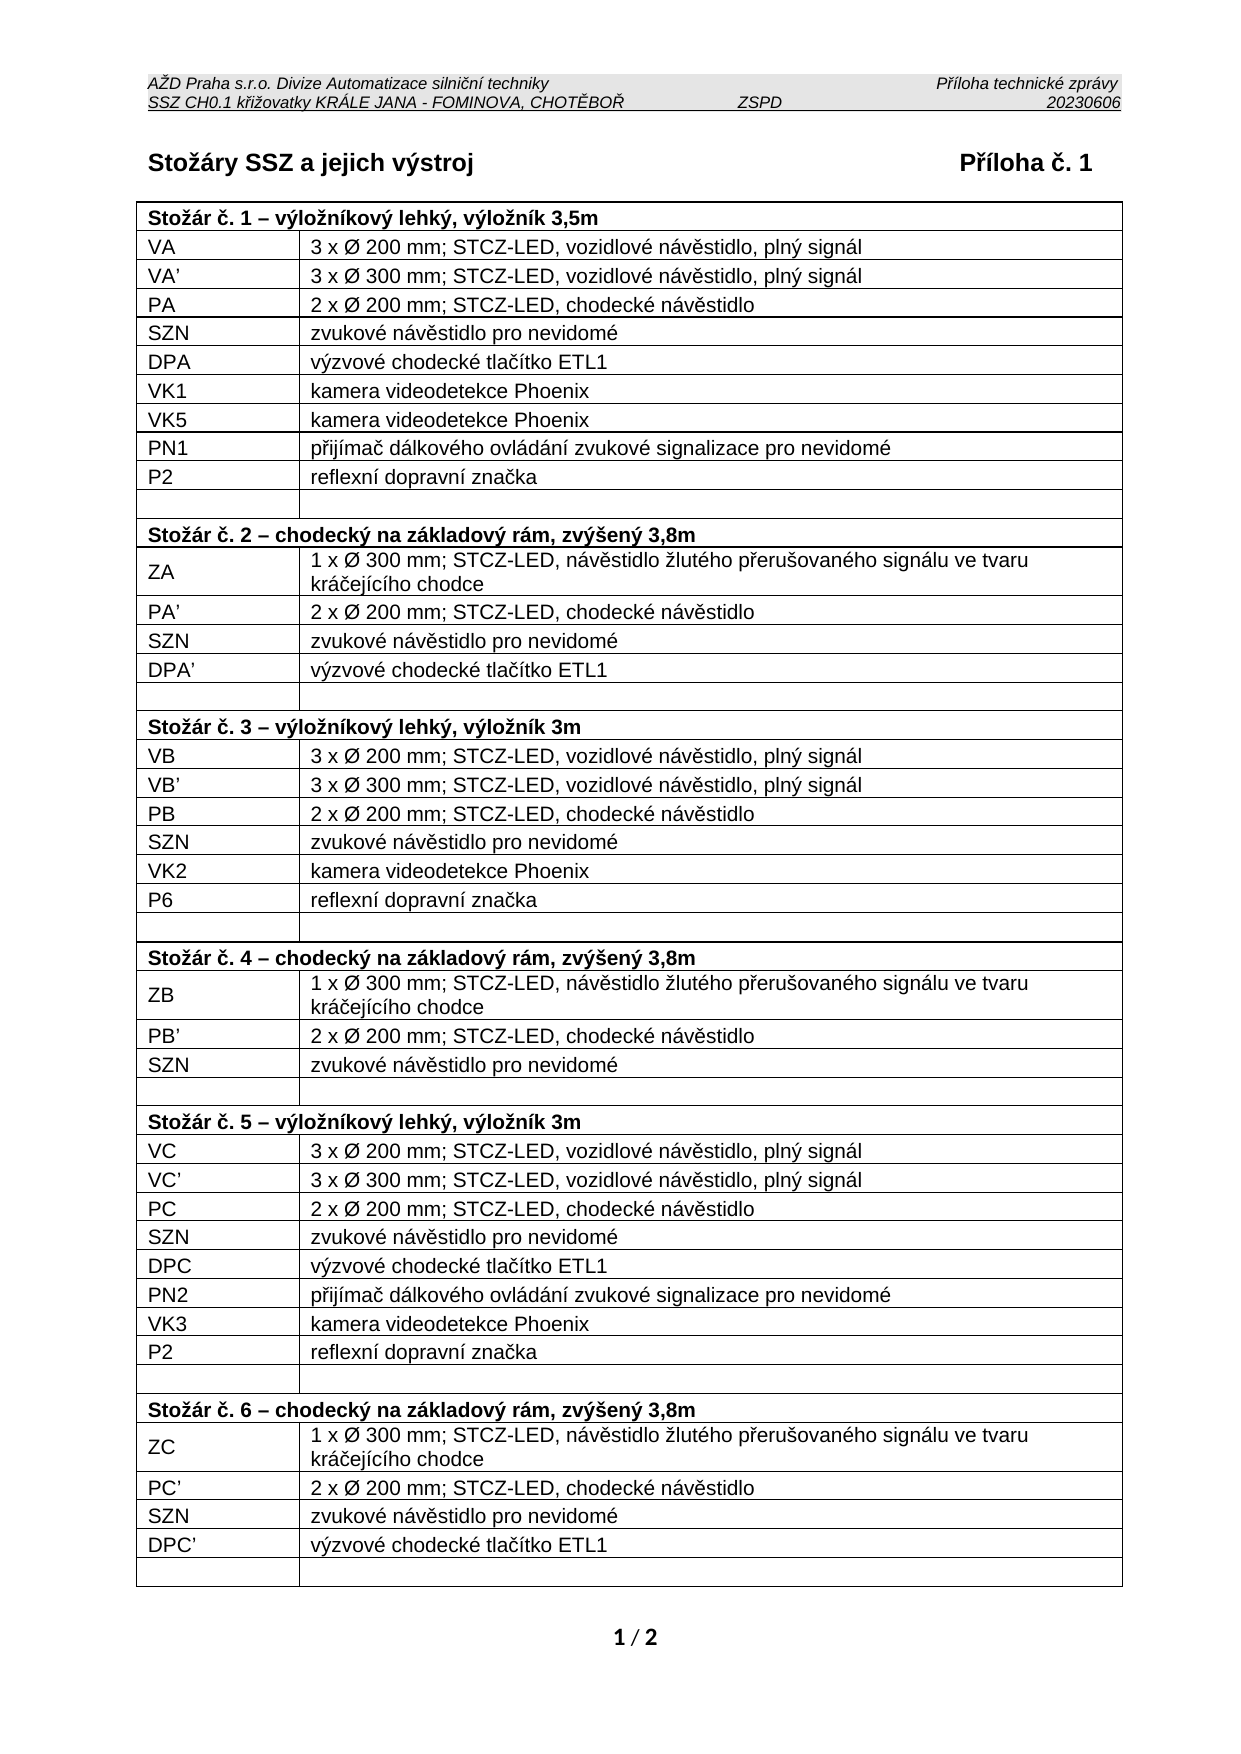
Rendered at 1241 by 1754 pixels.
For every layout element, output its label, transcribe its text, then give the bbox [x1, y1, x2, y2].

table_cell výzvové chodecké tlačítko ETL1 [300, 654, 1122, 682]
table_cell VK1 [137, 375, 299, 403]
table_cell [300, 1365, 1122, 1393]
table_cell VA’ [137, 260, 299, 288]
table_cell 1 x Ø 300 mm; STCZ-LED, návěstidlo žlutého přerušovaného signálu ve tvaru kráčejícího chodce [300, 548, 1122, 595]
table_cell přijímač dálkového ovládání zvukové signalizace pro nevidomé [300, 433, 1122, 460]
table_cell výzvové chodecké tlačítko ETL1 [300, 1529, 1122, 1557]
table_cell VA [137, 231, 299, 259]
table_cell SZN [137, 625, 299, 653]
table_cell VK3 [137, 1308, 299, 1335]
table_cell zvukové návěstidlo pro nevidomé [300, 318, 1122, 345]
table_cell Stožár č. 6 – chodecký na základový rám, zvýšený 3,8m [137, 1394, 1122, 1422]
table_cell zvukové návěstidlo pro nevidomé [300, 826, 1122, 854]
table_cell PB [137, 798, 299, 825]
table_cell [137, 913, 299, 941]
table_cell PN1 [137, 433, 299, 460]
table_cell [137, 683, 299, 710]
table_cell reflexní dopravní značka [300, 1336, 1122, 1364]
table_cell Stožár č. 2 – chodecký na základový rám, zvýšený 3,8m [137, 519, 1122, 546]
table_cell [300, 490, 1122, 518]
table_cell SZN [137, 826, 299, 854]
table_header Stožár č. 1 – výložníkový lehký, výložník 3,5m [137, 203, 1122, 230]
table_cell výzvové chodecké tlačítko ETL1 [300, 346, 1122, 374]
table_cell VB’ [137, 769, 299, 797]
table_cell [137, 490, 299, 518]
table_cell PA [137, 289, 299, 316]
table_cell VC [137, 1135, 299, 1163]
table_cell přijímač dálkového ovládání zvukové signalizace pro nevidomé [300, 1279, 1122, 1307]
table_cell PC [137, 1193, 299, 1220]
table_cell [137, 1558, 299, 1586]
table_cell SZN [137, 1500, 299, 1528]
table_cell ZB [137, 971, 299, 1019]
table_cell VK2 [137, 855, 299, 883]
table_cell P2 [137, 1336, 299, 1364]
text Stožáry SSZ a jejich výstroj Příloha č. 1 [148, 148, 1122, 176]
table_cell VK5 [137, 404, 299, 431]
table_cell PN2 [137, 1279, 299, 1307]
table_cell 2 x Ø 200 mm; STCZ-LED, chodecké návěstidlo [300, 798, 1122, 825]
table_cell VB [137, 740, 299, 768]
table_cell [300, 683, 1122, 710]
table_cell zvukové návěstidlo pro nevidomé [300, 1221, 1122, 1249]
table_cell 2 x Ø 200 mm; STCZ-LED, chodecké návěstidlo [300, 289, 1122, 316]
table_cell ZC [137, 1423, 299, 1471]
table_cell 3 x Ø 200 mm; STCZ-LED, vozidlové návěstidlo, plný signál [300, 231, 1122, 259]
table_cell Stožár č. 4 – chodecký na základový rám, zvýšený 3,8m [137, 943, 1122, 970]
table_cell P6 [137, 884, 299, 912]
table_cell kamera videodetekce Phoenix [300, 375, 1122, 403]
table_cell kamera videodetekce Phoenix [300, 855, 1122, 883]
table_cell kamera videodetekce Phoenix [300, 1308, 1122, 1335]
table_cell reflexní dopravní značka [300, 461, 1122, 489]
table_cell 2 x Ø 200 mm; STCZ-LED, chodecké návěstidlo [300, 1472, 1122, 1499]
table_cell 3 x Ø 300 mm; STCZ-LED, vozidlové návěstidlo, plný signál [300, 260, 1122, 288]
table_cell SZN [137, 318, 299, 345]
table_cell 2 x Ø 200 mm; STCZ-LED, chodecké návěstidlo [300, 1020, 1122, 1048]
table_cell Stožár č. 3 – výložníkový lehký, výložník 3m [137, 711, 1122, 739]
table_cell 3 x Ø 200 mm; STCZ-LED, vozidlové návěstidlo, plný signál [300, 740, 1122, 768]
table_cell DPC’ [137, 1529, 299, 1557]
table_cell DPA’ [137, 654, 299, 682]
table_cell [137, 1078, 299, 1105]
table_cell zvukové návěstidlo pro nevidomé [300, 625, 1122, 653]
table_cell SZN [137, 1221, 299, 1249]
table_cell [300, 1558, 1122, 1586]
table_cell P2 [137, 461, 299, 489]
table_cell DPC [137, 1250, 299, 1278]
table_cell 2 x Ø 200 mm; STCZ-LED, chodecké návěstidlo [300, 1193, 1122, 1220]
table_cell Stožár č. 5 – výložníkový lehký, výložník 3m [137, 1106, 1122, 1134]
table_cell 3 x Ø 300 mm; STCZ-LED, vozidlové návěstidlo, plný signál [300, 1164, 1122, 1192]
table_cell SZN [137, 1049, 299, 1077]
table_cell 3 x Ø 200 mm; STCZ-LED, vozidlové návěstidlo, plný signál [300, 1135, 1122, 1163]
table_cell [300, 1078, 1122, 1105]
table_cell [137, 1365, 299, 1393]
table_cell PA’ [137, 596, 299, 624]
table_cell zvukové návěstidlo pro nevidomé [300, 1049, 1122, 1077]
table_cell zvukové návěstidlo pro nevidomé [300, 1500, 1122, 1528]
table_cell 2 x Ø 200 mm; STCZ-LED, chodecké návěstidlo [300, 596, 1122, 624]
table_cell kamera videodetekce Phoenix [300, 404, 1122, 431]
table_cell ZA [137, 548, 299, 595]
table_cell 3 x Ø 300 mm; STCZ-LED, vozidlové návěstidlo, plný signál [300, 769, 1122, 797]
table_cell VC’ [137, 1164, 299, 1192]
table_cell DPA [137, 346, 299, 374]
table_cell 1 x Ø 300 mm; STCZ-LED, návěstidlo žlutého přerušovaného signálu ve tvaru kráčejícího chodce [300, 1423, 1122, 1471]
table_cell reflexní dopravní značka [300, 884, 1122, 912]
table_cell 1 x Ø 300 mm; STCZ-LED, návěstidlo žlutého přerušovaného signálu ve tvaru kráčejícího chodce [300, 971, 1122, 1019]
table_cell výzvové chodecké tlačítko ETL1 [300, 1250, 1122, 1278]
table_cell PB’ [137, 1020, 299, 1048]
table_cell PC’ [137, 1472, 299, 1499]
table_cell [300, 913, 1122, 941]
